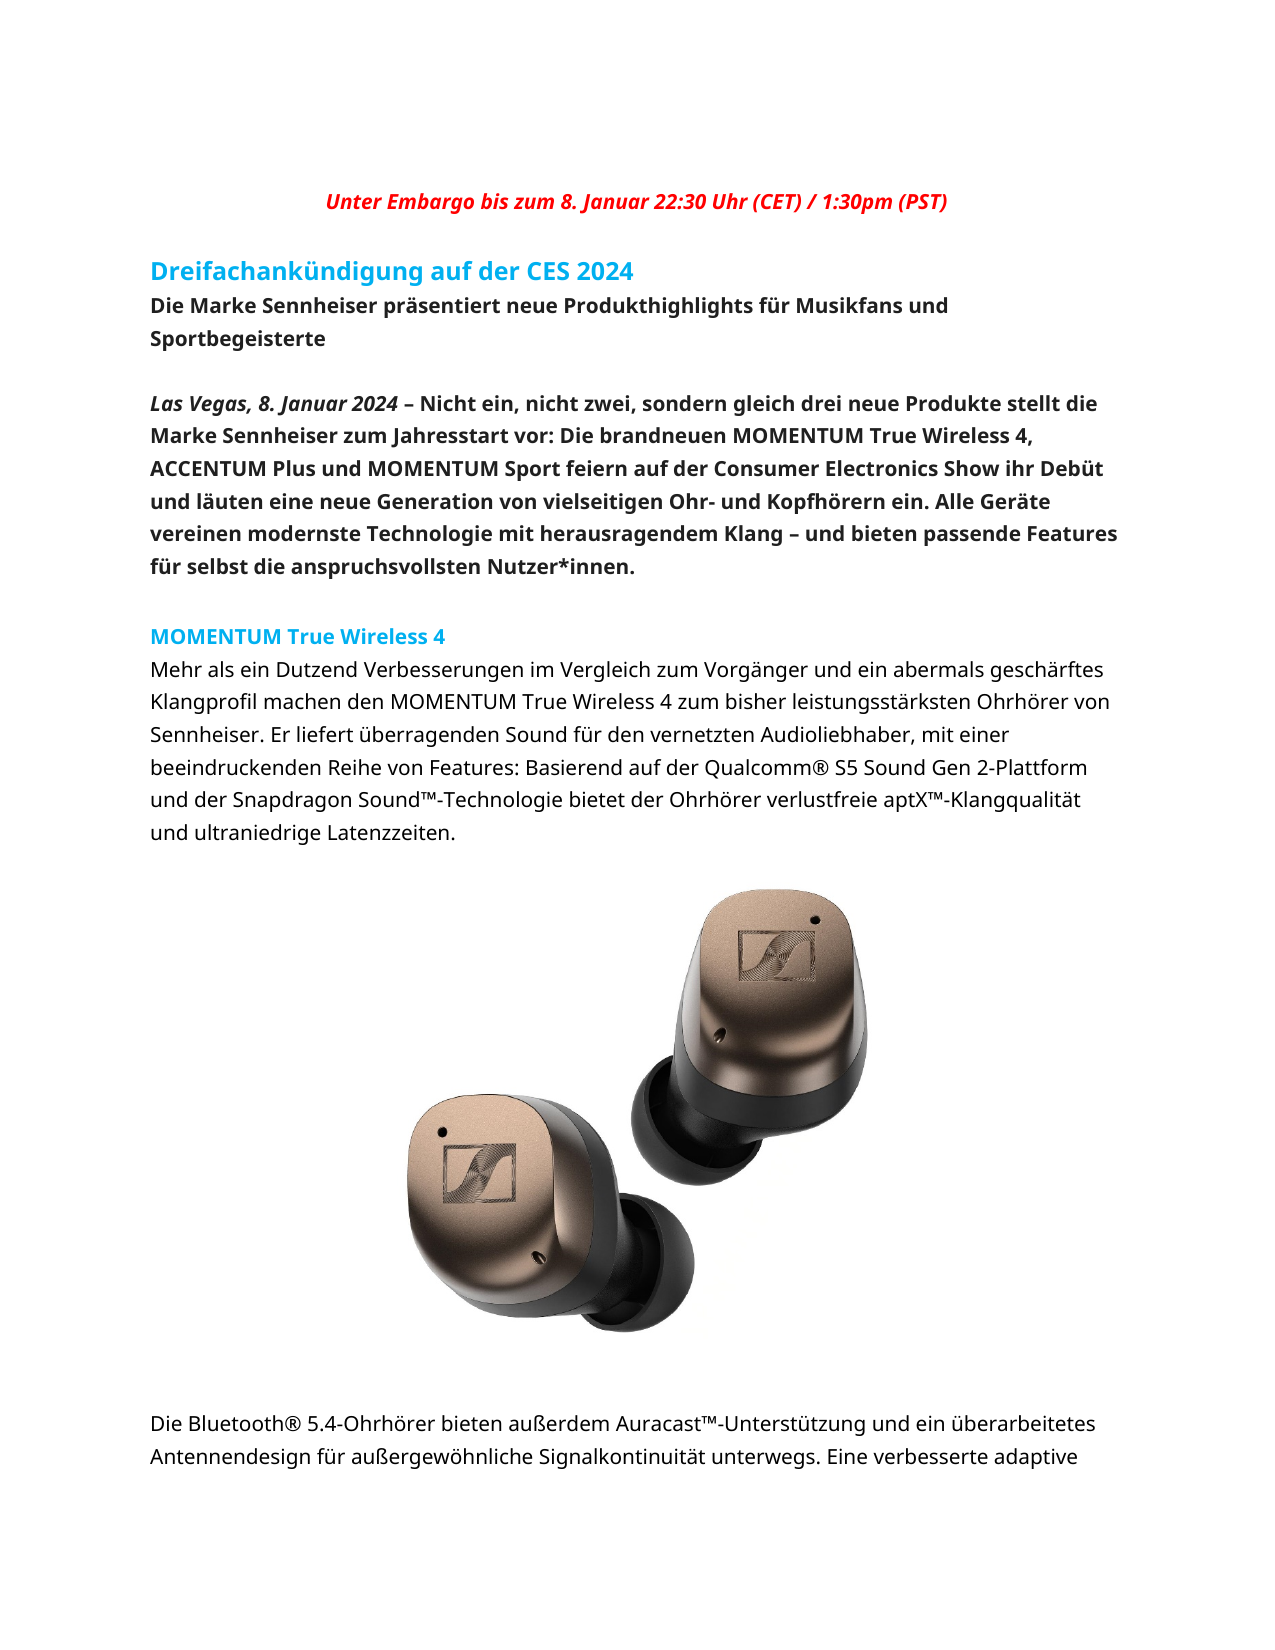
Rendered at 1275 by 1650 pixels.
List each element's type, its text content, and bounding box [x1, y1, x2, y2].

text Dreifachankündigung auf der CES 2024 Die Marke Sennheiser präsentiert neue Produkthighlights für Musikfans und Sportbegeisterte Las Vegas, 8. Januar 2024 – Nicht ein, nicht zwei, sondern gleich drei neue Produkte stellt die Marke Sennheiser zum Jahresstart vor: Die brandneuen MOMENTUM True Wireless 4, ACCENTUM Plus und MOMENTUM Sport feiern auf der Consumer Electronics Show ihr Debüt und läuten eine neue Generation von vielseitigen Ohr- und Kopfhörern ein. Alle Geräte vereinen modernste Technologie mit herausragendem Klang – und bieten passende Features für selbst die anspruchsvollsten Nutzer*innen. [150, 253, 1125, 581]
text MOMENTUM True Wireless 4 Mehr als ein Dutzend Verbesserungen im Vergleich zum Vorgänger und ein abermals geschärftes Klangprofil machen den MOMENTUM True Wireless 4 zum bisher leistungsstärksten Ohrhörer von Sennheiser. Er liefert überragenden Sound für den vernetzten Audioliebhaber, mit einer beeindruckenden Reihe von Features: Basierend auf der Qualcomm® S5 Sound Gen 2-Plattform und der Snapdragon Sound™-Technologie bietet der Ohrhörer verlustfreie aptX™-Klangqualität und ultraniedrige Latenzzeiten. [150, 622, 1122, 846]
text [150, 912, 1125, 1470]
picture [320, 882, 955, 1339]
text Unter Embargo bis zum 8. Januar 22:30 Uhr (CET) / 1:30pm (PST) [150, 187, 1125, 216]
